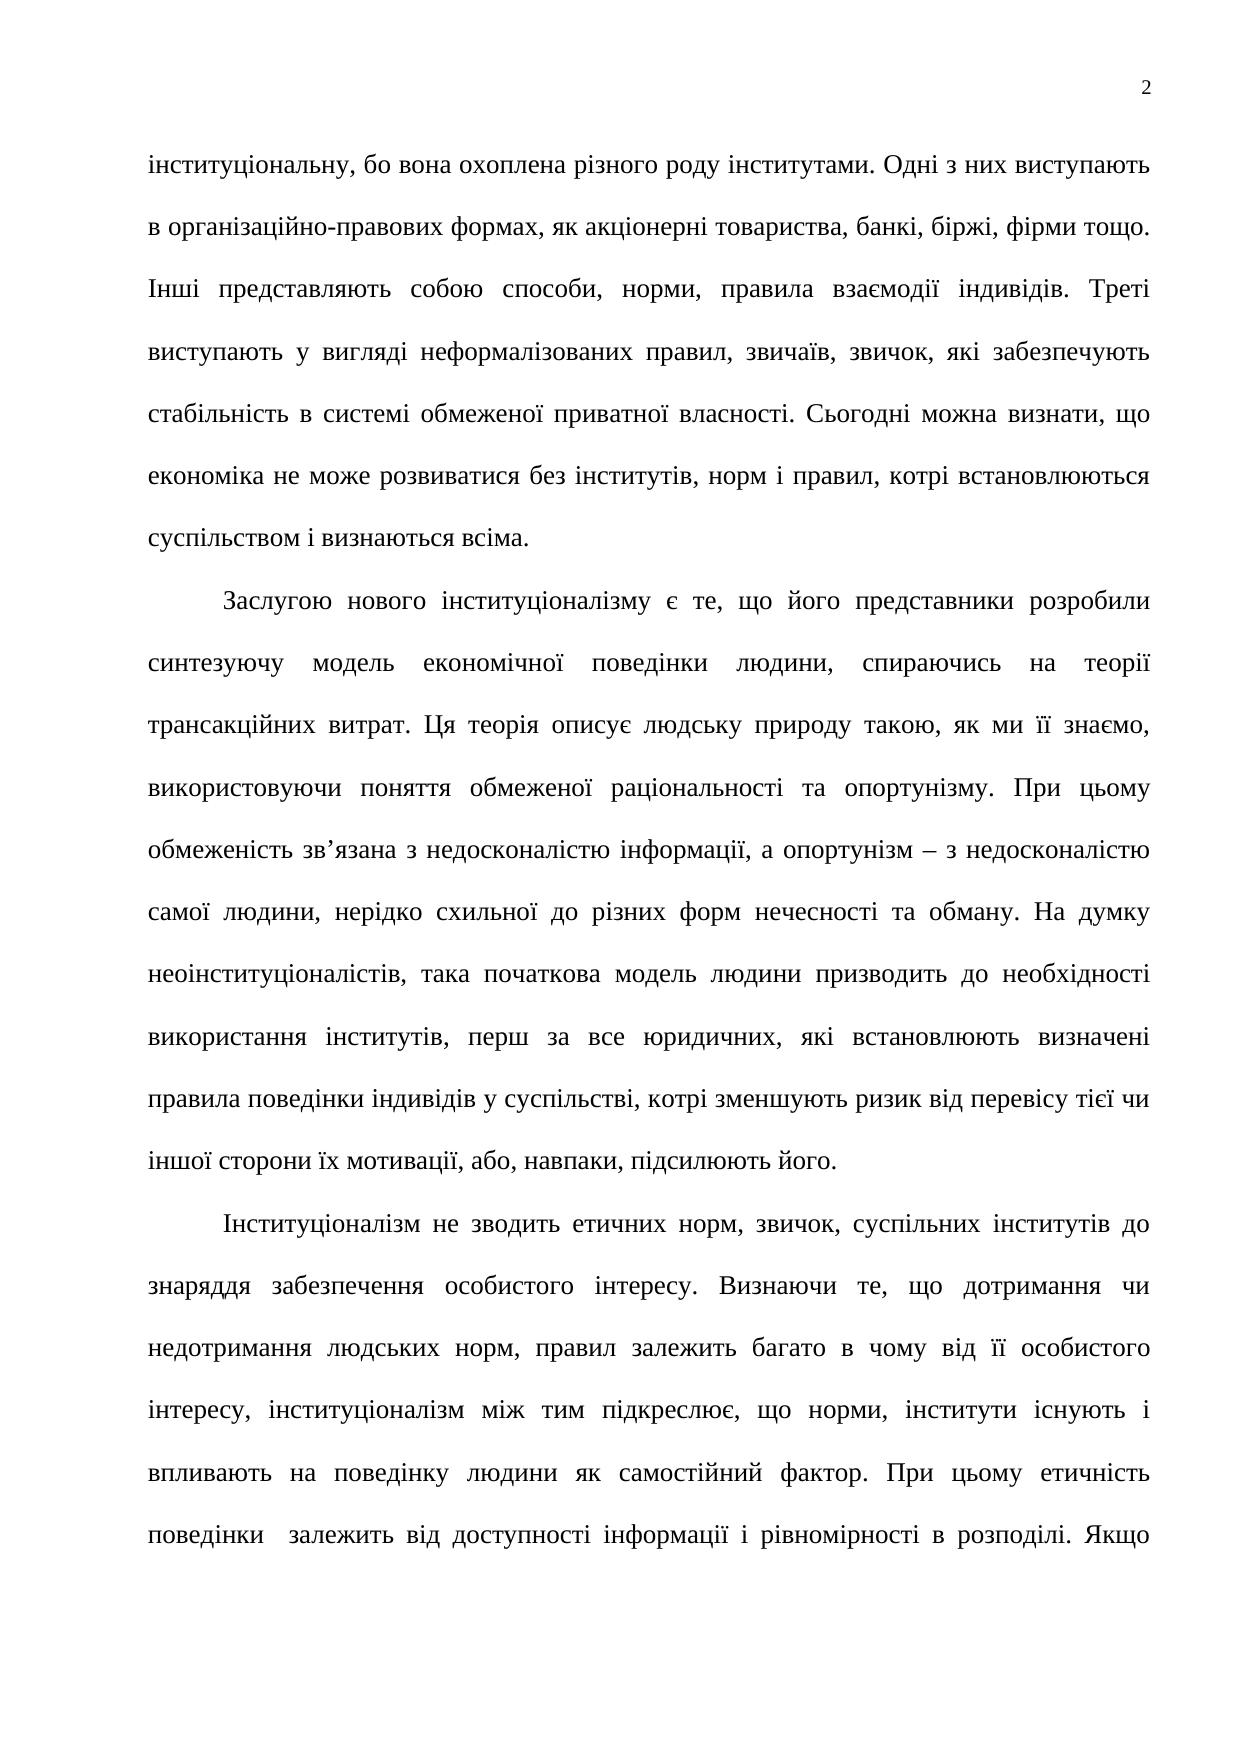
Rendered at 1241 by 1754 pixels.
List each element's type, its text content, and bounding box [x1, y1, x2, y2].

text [148, 148, 1152, 553]
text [148, 1207, 1152, 1549]
text Заслугою нового інституціоналізму є те, що його представники розробили синтезуючу модель економічної поведінки людини, спираючись на теорії трансакційних витрат. Ця теорія описує людську природу такою, як ми її знаємо, використовуючи поняття обмеженої раціональності та опортунізму. При цьому обмеженість зв’язана з недосконалістю інформації, а опортунізм – з недосконалістю самої людини, нерідко схильної до різних форм нечесності та обману. На думку неоінституціоналістів, така початкова модель людини призводить до необхідності використання інститутів, перш за все юридичних, які встановлюють визначені правила поведінки індивідів у суспільстві, котрі зменшують ризик від перевісу тієї чи іншої сторони їх мотивації, або, навпаки, підсилюють його. [148, 584, 1152, 1176]
